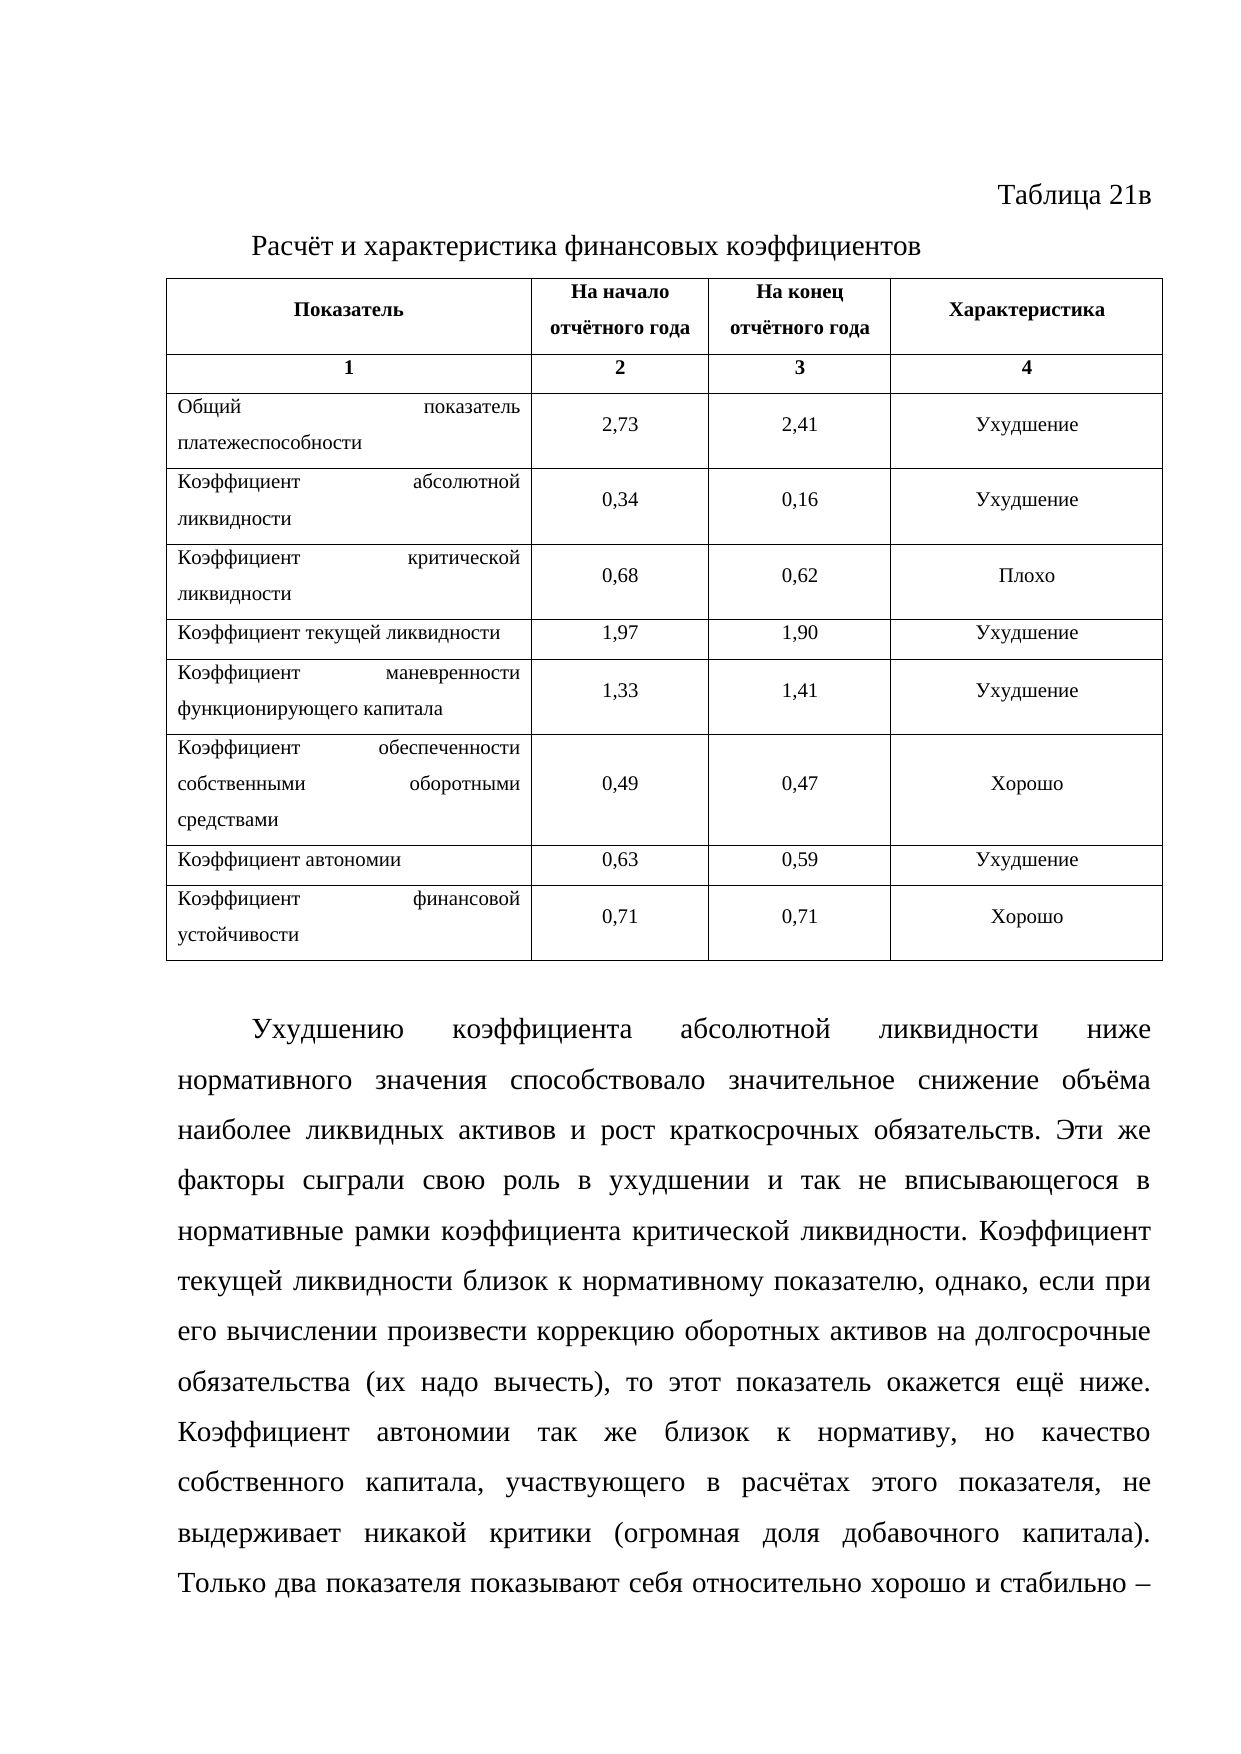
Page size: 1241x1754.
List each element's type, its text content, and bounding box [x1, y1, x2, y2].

table_cell Коэффициент финансовой устойчивости [167, 886, 531, 960]
table_cell 0,59 [709, 846, 890, 885]
table_cell 1,97 [532, 620, 708, 658]
table_cell Коэффициент маневренности функционирующего капитала [167, 660, 531, 734]
table_cell 0,49 [532, 735, 708, 845]
table_cell Хорошо [891, 886, 1162, 960]
table_cell Общий показатель платежеспособности [167, 394, 531, 468]
table_cell Коэффициент обеспеченности собственными оборотными средствами [167, 735, 531, 845]
table_cell 0,63 [532, 846, 708, 885]
table_cell 1 [167, 355, 531, 393]
table_cell Коэффициент автономии [167, 846, 531, 885]
text Расчёт и характеристика финансовых коэффициентов [177, 228, 1152, 261]
table_cell 2 [532, 355, 708, 393]
table_cell Ухудшение [891, 660, 1162, 734]
table_cell 1,33 [532, 660, 708, 734]
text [177, 1012, 1152, 1598]
table_header На конец отчётного года [709, 279, 890, 353]
table_cell 0,34 [532, 469, 708, 544]
table_cell Коэффициент критической ликвидности [167, 545, 531, 619]
table_cell 2,73 [532, 394, 708, 468]
table_cell 1,90 [709, 620, 890, 658]
table_header Показатель [167, 279, 531, 353]
table_cell Хорошо [891, 735, 1162, 845]
table_cell Коэффициент текущей ликвидности [167, 620, 531, 658]
table_cell Ухудшение [891, 846, 1162, 885]
table_cell 0,71 [532, 886, 708, 960]
table_cell 1,41 [709, 660, 890, 734]
table_cell 0,47 [709, 735, 890, 845]
table_cell Ухудшение [891, 469, 1162, 544]
table_cell 0,68 [532, 545, 708, 619]
table_cell 4 [891, 355, 1162, 393]
table_cell 0,71 [709, 886, 890, 960]
table_cell Плохо [891, 545, 1162, 619]
table_cell Ухудшение [891, 620, 1162, 658]
table_header Характеристика [891, 279, 1162, 353]
list Таблица 21в [177, 177, 1152, 211]
table_cell 0,62 [709, 545, 890, 619]
table_header На начало отчётного года [532, 279, 708, 353]
table_cell Коэффициент абсолютной ликвидности [167, 469, 531, 544]
table_cell 0,16 [709, 469, 890, 544]
table_cell Ухудшение [891, 394, 1162, 468]
table_cell 2,41 [709, 394, 890, 468]
table_cell 3 [709, 355, 890, 393]
